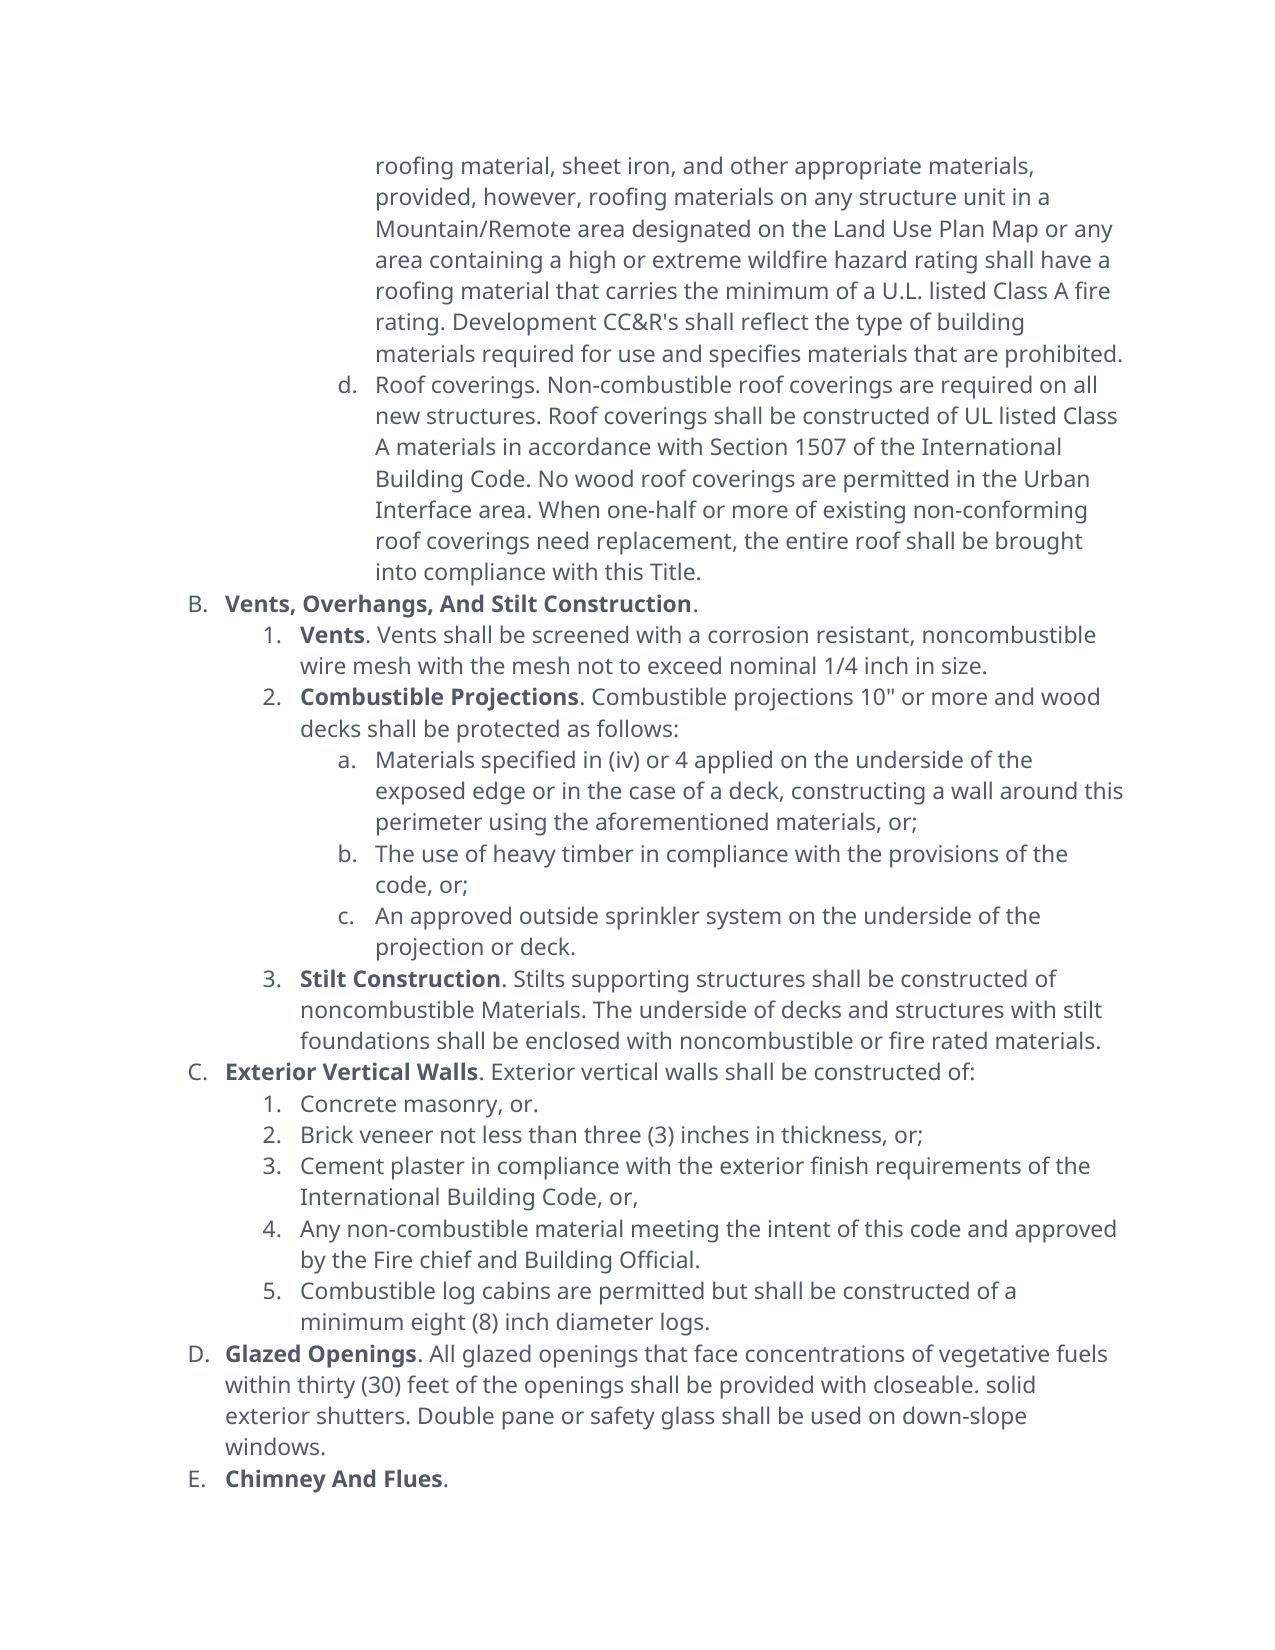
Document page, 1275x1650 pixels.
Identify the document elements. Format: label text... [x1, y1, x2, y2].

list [337, 150, 1125, 369]
list Stilt Construction. Stilts supporting structures shall be constructed of noncombustible Materials. The underside of decks and structures with stilt foundations shall be enclosed with noncombustible or fire rated materials. [262, 962, 1125, 1056]
list Vents. Vents shall be screened with a corrosion resistant, noncombustible wire mesh with the mesh not to exceed nominal 1/4 inch in size. [262, 619, 1125, 681]
list Cement plaster in compliance with the exterior finish requirements of the International Building Code, or, [262, 1150, 1125, 1212]
list Glazed Openings. All glazed openings that face concentrations of vegetative fuels within thirty (30) feet of the openings shall be provided with closeable. solid exterior shutters. Double pane or safety glass shall be used on down-slope windows. [187, 1337, 1125, 1462]
list Combustible Projections. Combustible projections 10" or more and wood decks shall be protected as follows: [262, 681, 1125, 744]
list Concrete masonry, or. [262, 1087, 1125, 1119]
list Combustible log cabins are permitted but shall be constructed of a minimum eight (8) inch diameter logs. [262, 1275, 1125, 1337]
list Chimney And Flues. [187, 1462, 1125, 1494]
list Exterior Vertical Walls. Exterior vertical walls shall be constructed of: [187, 1056, 1125, 1087]
list Vents, Overhangs, And Stilt Construction. [187, 587, 1125, 619]
list An approved outside sprinkler system on the underside of the projection or deck. [337, 900, 1125, 962]
list Roof coverings. Non-combustible roof coverings are required on all new structures. Roof coverings shall be constructed of UL listed Class A materials in accordance with Section 1507 of the International Building Code. No wood roof coverings are permitted in the Urban Interface area. When one-half or more of existing non-conforming roof coverings need replacement, the entire roof shall be brought into compliance with this Title. [337, 369, 1125, 587]
list Brick veneer not less than three (3) inches in thickness, or; [262, 1119, 1125, 1150]
list The use of heavy timber in compliance with the provisions of the code, or; [337, 837, 1125, 900]
list Materials specified in (iv) or 4 applied on the underside of the exposed edge or in the case of a deck, constructing a wall around this perimeter using the aforementioned materials, or; [337, 744, 1125, 837]
list Any non-combustible material meeting the intent of this code and approved by the Fire chief and Building Official. [262, 1212, 1125, 1275]
